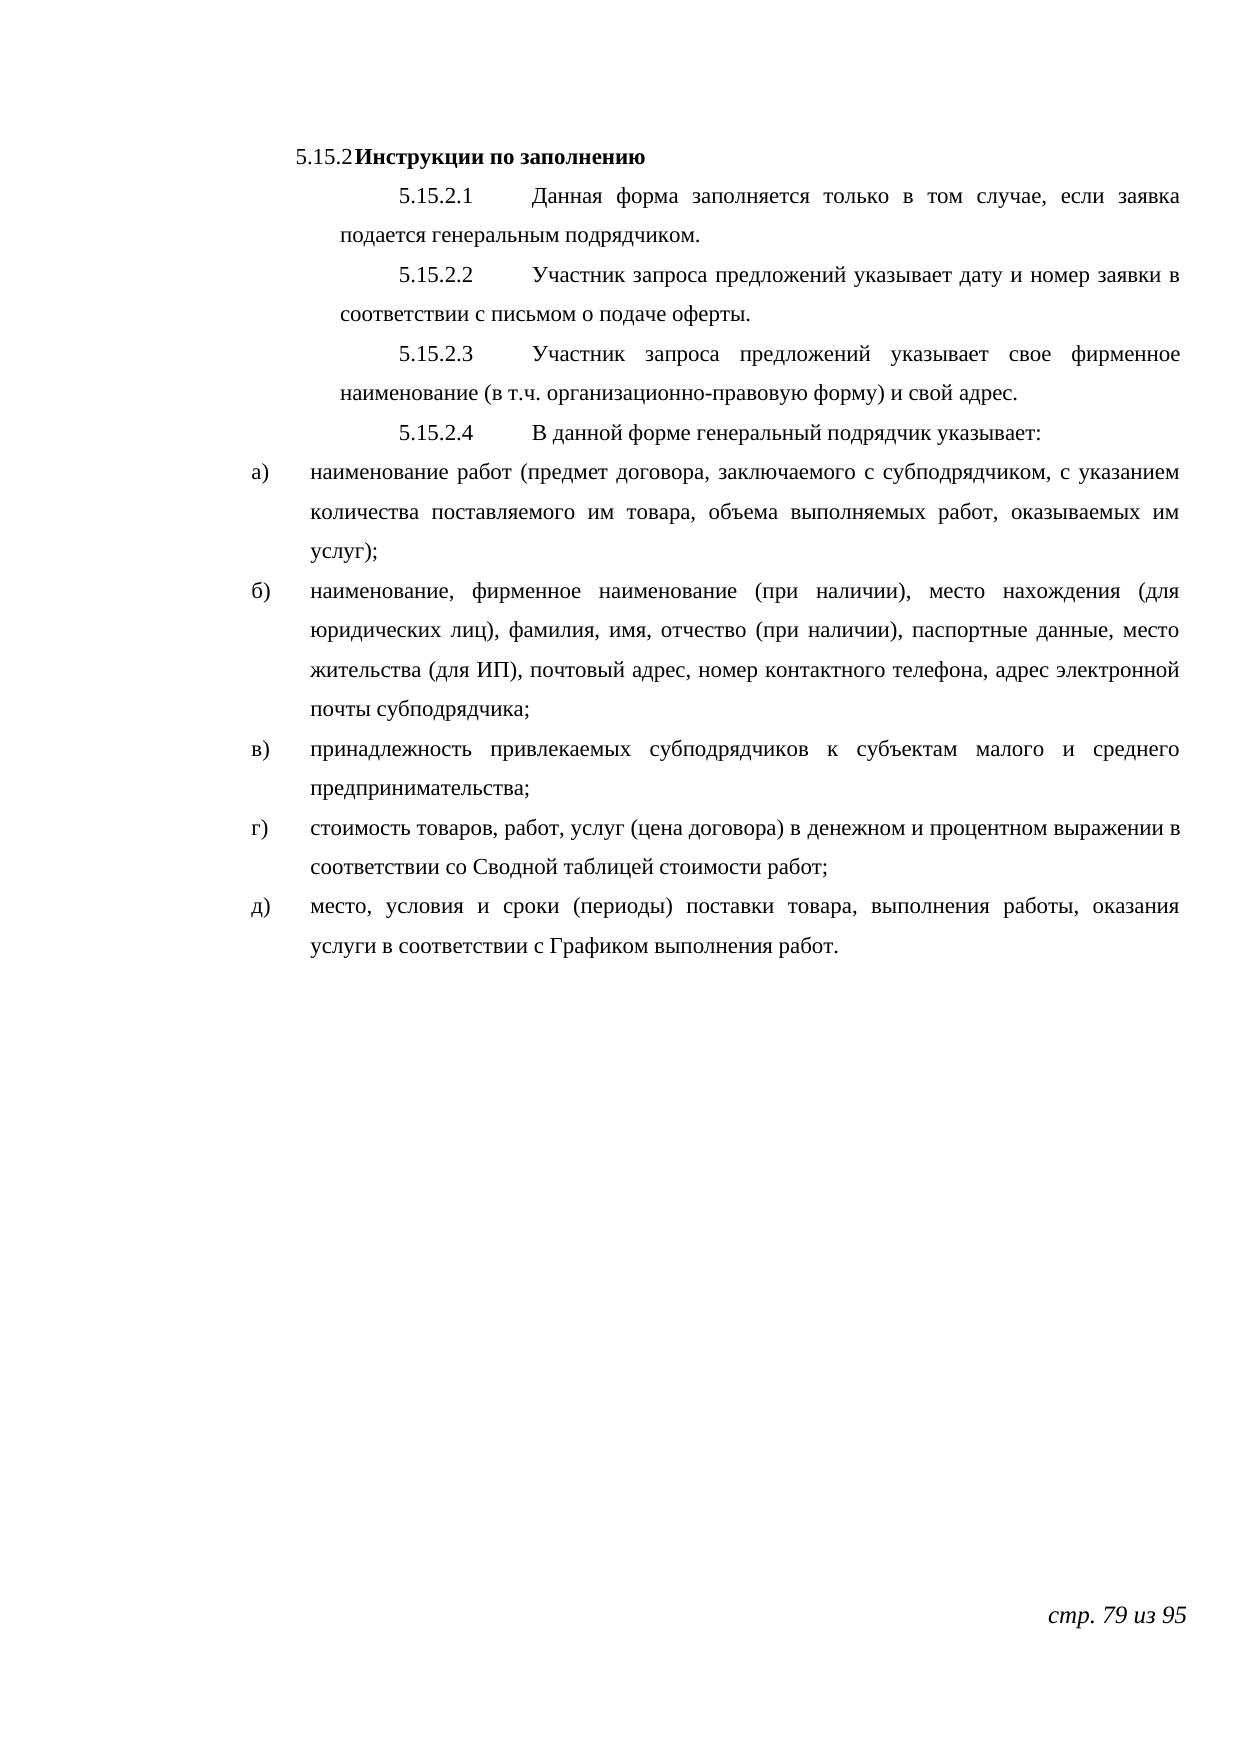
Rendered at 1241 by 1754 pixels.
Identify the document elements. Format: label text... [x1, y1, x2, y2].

text Участник запроса предложений указывает свое фирменное наименование (в т.ч. организационно-правовую форму) и свой адрес. [340, 340, 1181, 406]
text наименование работ (предмет договора, заключаемого с субподрядчиком, с указанием количества поставляемого им товара, объема выполняемых работ, оказываемых им услуг); [251, 458, 1181, 564]
text Участник запроса предложений указывает дату и номер заявки в соответствии с письмом о подаче оферты. [340, 261, 1181, 327]
text В данной форме генеральный подрядчик указывает: [340, 419, 1181, 445]
text наименование, фирменное наименование (при наличии), место нахождения (для юридических лиц), фамилия, имя, отчество (при наличии), паспортные данные, место жительства (для ИП), почтовый адрес, номер контактного телефона, адрес электронной почты субподрядчика; [251, 577, 1181, 722]
text принадлежность привлекаемых субподрядчиков к субъектам малого и среднего предпринимательства; [251, 735, 1181, 801]
text стоимость товаров, работ, услуг (цена договора) в денежном и процентном выражении в соответствии со Сводной таблицей стоимости работ; [251, 814, 1181, 879]
text Инструкции по заполнению [236, 143, 1181, 169]
text место, условия и сроки (периоды) поставки товара, выполнения работы, оказания услуги в соответствии с Графиком выполнения работ. [251, 893, 1181, 958]
text Данная форма заполняется только в том случае, если заявка подается генеральным подрядчиком. [340, 182, 1181, 248]
